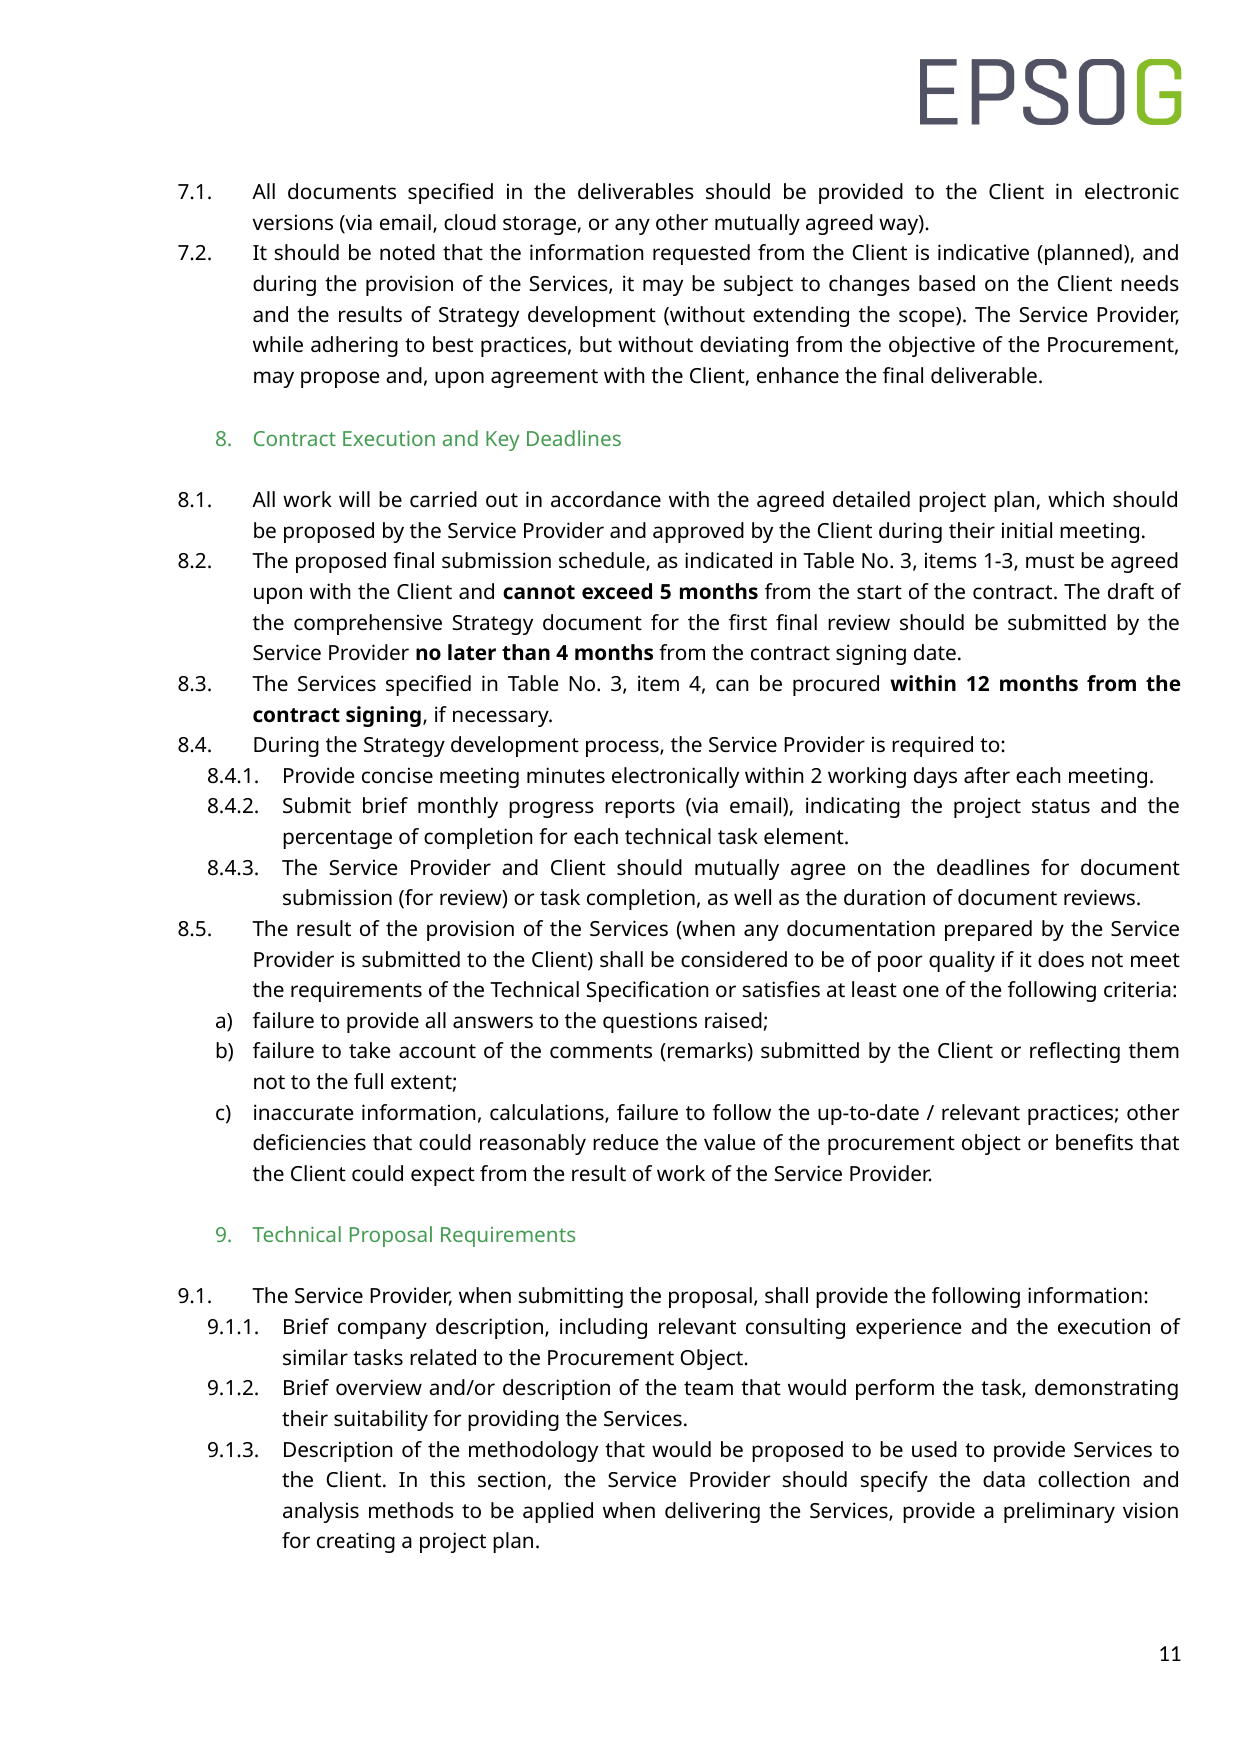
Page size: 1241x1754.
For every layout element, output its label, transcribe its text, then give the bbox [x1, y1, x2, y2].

list During the Strategy development process, the Service Provider is required to: [177, 730, 1181, 759]
list Technical Proposal Requirements [215, 1220, 1181, 1249]
list failure to take account of the comments (remarks) submitted by the Client or reflecting them not to the full extent; [215, 1037, 1181, 1096]
list The proposed final submission schedule, as indicated in Table No. 3, items 1-3, must be agreed upon with the Client and cannot exceed 5 months from the start of the contract. The draft of the comprehensive Strategy document for the first final review should be submitted by the Service Provider no later than 4 months from the contract signing date. [177, 547, 1181, 667]
list Contract Execution and Key Deadlines [215, 424, 1181, 453]
list Brief company description, including relevant consulting experience and the execution of similar tasks related to the Procurement Object. [207, 1312, 1181, 1371]
list The result of the provision of the Services (when any documentation prepared by the Service Provider is submitted to the Client) shall be considered to be of poor quality if it does not meet the requirements of the Technical Specification or satisfies at least one of the following criteria: [177, 914, 1181, 1004]
list The Services specified in Table No. 3, item 4, can be procured within 12 months from the contract signing, if necessary. [177, 669, 1181, 728]
list Description of the methodology that would be proposed to be used to provide Services to the Client. In this section, the Service Provider should specify the data collection and analysis methods to be applied when delivering the Services, provide a preliminary vision for creating a project plan. [207, 1435, 1181, 1555]
list Brief overview and/or description of the team that would perform the task, demonstrating their suitability for providing the Services. [207, 1373, 1181, 1433]
list The Service Provider and Client should mutually agree on the deadlines for document submission (for review) or task completion, as well as the duration of document reviews. [207, 853, 1181, 912]
list All work will be carried out in accordance with the agreed detailed project plan, which should be proposed by the Service Provider and approved by the Client during their initial meeting. [177, 485, 1181, 544]
list It should be noted that the information requested from the Client is indicative (planned), and during the provision of the Services, it may be subject to changes based on the Client needs and the results of Strategy development (without extending the scope). The Service Provider, while adhering to best practices, but without deviating from the objective of the Procurement, may propose and, upon agreement with the Client, enhance the final deliverable. [177, 238, 1181, 389]
list The Service Provider, when submitting the proposal, shall provide the following information: [177, 1282, 1181, 1310]
picture [920, 59, 1182, 125]
list Provide concise meeting minutes electronically within 2 working days after each meeting. [207, 761, 1181, 789]
list failure to provide all answers to the questions raised; [215, 1006, 1181, 1034]
list All documents specified in the deliverables should be provided to the Client in electronic versions (via email, cloud storage, or any other mutually agreed way). [177, 177, 1181, 236]
list Submit brief monthly progress reports (via email), indicating the project status and the percentage of completion for each technical task element. [207, 792, 1181, 851]
list inaccurate information, calculations, failure to follow the up-to-date / relevant practices; other deficiencies that could reasonably reduce the value of the procurement object or benefits that the Client could expect from the result of work of the Service Provider. [215, 1098, 1181, 1188]
